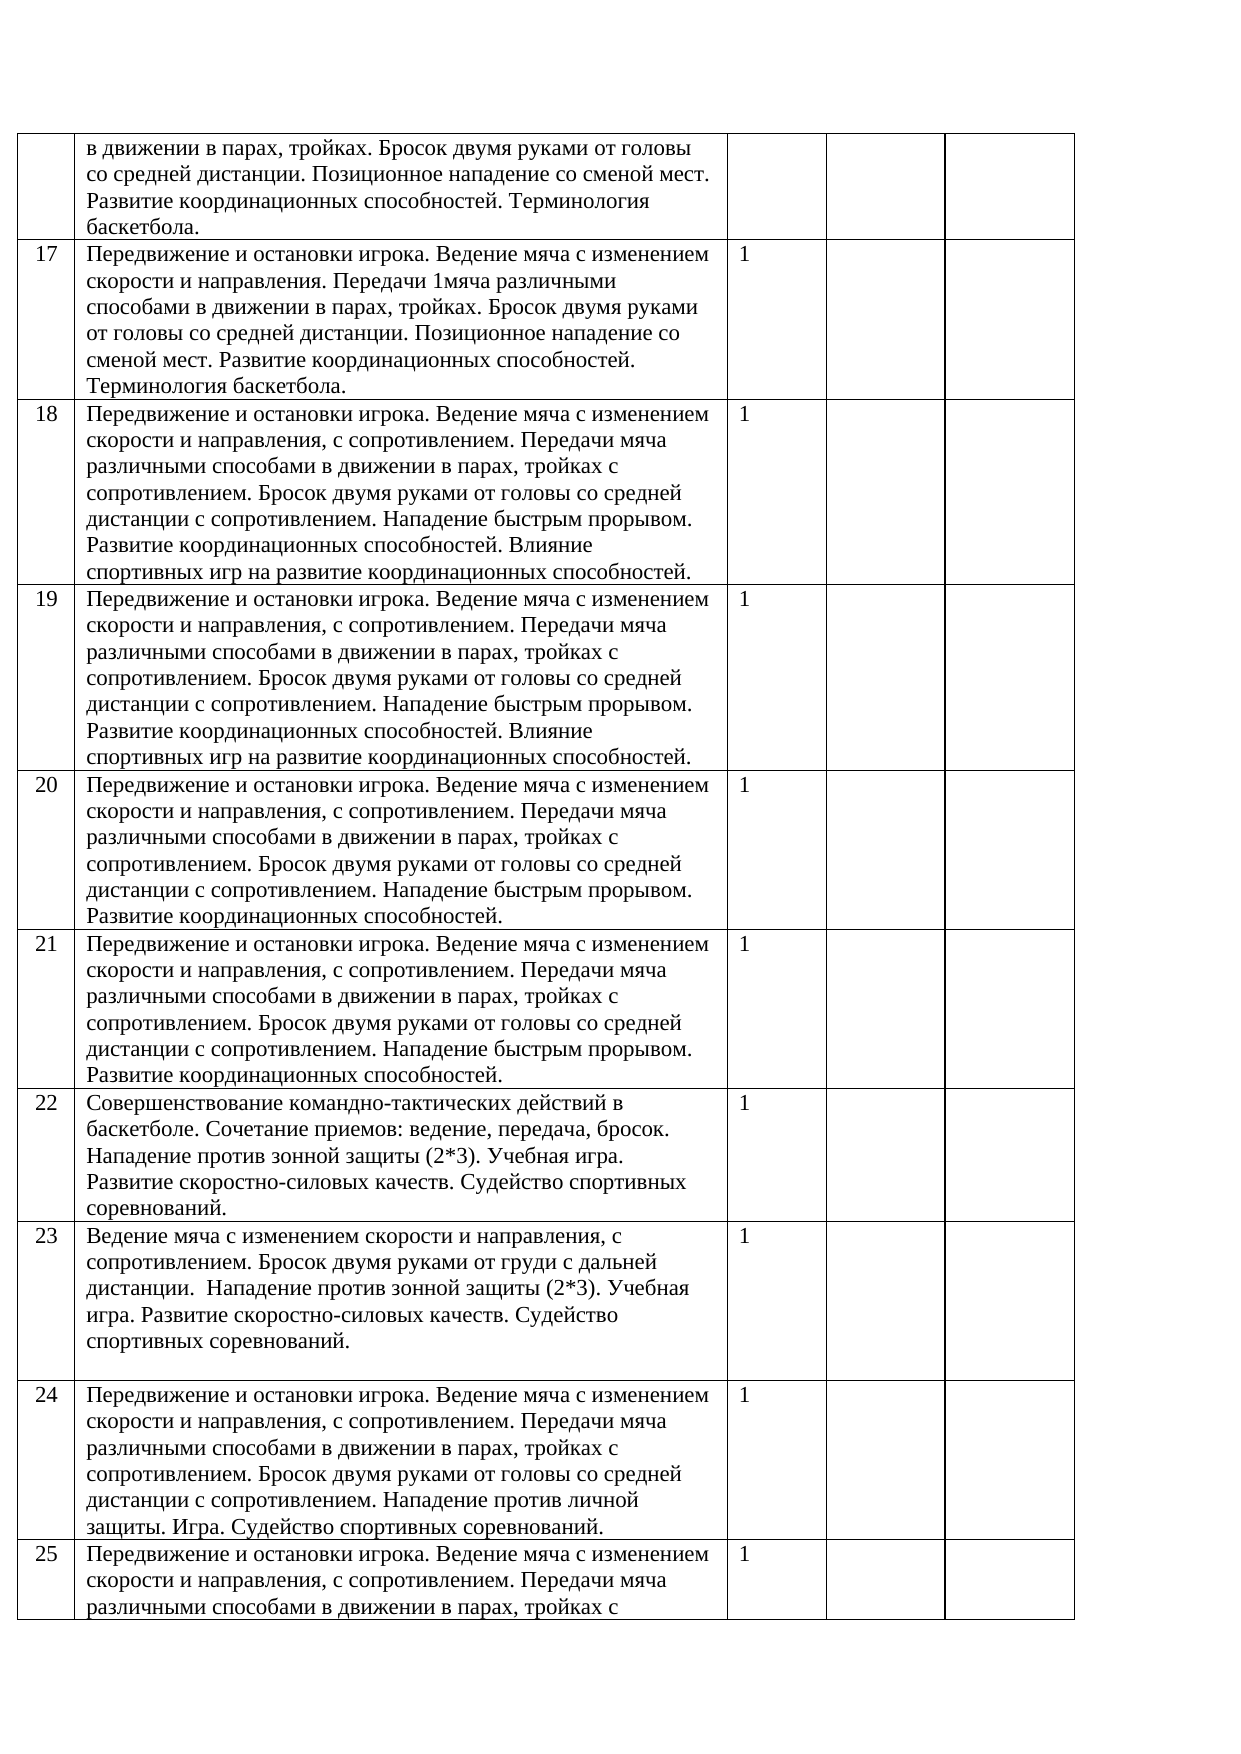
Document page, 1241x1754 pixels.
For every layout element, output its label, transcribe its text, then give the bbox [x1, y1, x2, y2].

table_cell 25 [18, 1540, 74, 1619]
table_cell 24 [18, 1381, 74, 1539]
table_cell [946, 1540, 1074, 1619]
table_cell Передвижение и остановки игрока. Ведение мяча с изменением скорости и направления, с сопротивлением. Передачи мяча различными способами в движении в парах, тройках с сопротивлением. Бросок двумя руками от головы со средней дистанции с сопротивлением. Нападение быстрым прорывом. Развитие координационных способностей. [75, 771, 727, 929]
table_cell [946, 134, 1074, 239]
table_cell [827, 771, 944, 929]
table_cell Передвижение и остановки игрока. Ведение мяча с изменением скорости и направления, с сопротивлением. Передачи мяча различными способами в движении в парах, тройках с сопротивлением. Бросок двумя руками от головы со средней дистанции с сопротивлением. Нападение быстрым прорывом. Развитие координационных способностей. [75, 930, 727, 1088]
table_cell [827, 1222, 944, 1380]
table_cell 20 [18, 771, 74, 929]
table_cell 16 [18, 134, 74, 239]
table_cell 1 [728, 930, 826, 1088]
table_cell Совершенствование командно-тактических действий в баскетболе. Сочетание приемов: ведение, передача, бросок. Нападение против зонной защиты (2*3). Учебная игра. Развитие скоростно-силовых качеств. Судейство спортивных соревнований. [75, 1089, 727, 1221]
table_cell [827, 240, 944, 398]
table_cell 1 [728, 1089, 826, 1221]
table_cell [827, 134, 944, 239]
table_cell 18 [18, 400, 74, 584]
table_cell 1 [728, 771, 826, 929]
table_cell [946, 771, 1074, 929]
table_cell [946, 930, 1074, 1088]
table_cell 1 [728, 1222, 826, 1380]
table_cell 1 [728, 134, 826, 239]
table_cell [827, 400, 944, 584]
table_cell [827, 1089, 944, 1221]
table_cell [946, 1089, 1074, 1221]
table_cell 19 [18, 585, 74, 769]
table_cell Передвижение и остановки игрока. Ведение мяча с изменением скорости и направления, с сопротивлением. Передачи мяча различными способами в движении в парах, тройках с сопротивлением. Бросок двумя руками от головы со средней дистанции с сопротивлением. Нападение быстрым прорывом. Развитие координационных способностей. Влияние спортивных игр на развитие координационных способностей. [75, 585, 727, 769]
table_cell 23 [18, 1222, 74, 1380]
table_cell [75, 134, 727, 239]
table_cell [946, 1222, 1074, 1380]
table_cell [827, 585, 944, 769]
table_cell Ведение мяча с изменением скорости и направления, с сопротивлением. Бросок двумя руками от груди с дальней дистанции. Нападение против зонной защиты (2*3). Учебная игра. Развитие скоростно-силовых качеств. Судейство спортивных соревнований. [75, 1222, 727, 1380]
table_cell 1 [728, 240, 826, 398]
table_cell Передвижение и остановки игрока. Ведение мяча с изменением скорости и направления, с сопротивлением. Передачи мяча различными способами в движении в парах, тройках с сопротивлением. Бросок двумя руками от головы со средней дистанции с сопротивлением. Нападение против личной защиты. Игра. Судейство спортивных соревнований. [75, 1381, 727, 1539]
table_cell [946, 400, 1074, 584]
table_cell 1 [728, 400, 826, 584]
table_cell [946, 1381, 1074, 1539]
table_cell 21 [18, 930, 74, 1088]
table_cell Передвижение и остановки игрока. Ведение мяча с изменением скорости и направления, с сопротивлением. Передачи мяча различными способами в движении в парах, тройках с сопротивлением. Бросок двумя руками от головы со средней дистанции с сопротивлением. Нападение быстрым прорывом. Развитие координационных способностей. Влияние спортивных игр на развитие координационных способностей. [75, 400, 727, 584]
table_cell 1 [728, 1381, 826, 1539]
table_cell [946, 240, 1074, 398]
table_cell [75, 1540, 727, 1619]
table_cell Передвижение и остановки игрока. Ведение мяча с изменением скорости и направления. Передачи 1мяча различными способами в движении в парах, тройках. Бросок двумя руками от головы со средней дистанции. Позиционное нападение со сменой мест. Развитие координационных способностей. Терминология баскетбола. [75, 240, 727, 398]
table_cell 1 [728, 1540, 826, 1619]
table_cell 22 [18, 1089, 74, 1221]
table_cell [827, 930, 944, 1088]
table_cell 1 [728, 585, 826, 769]
table_cell 17 [18, 240, 74, 398]
table_cell [946, 585, 1074, 769]
table_cell [827, 1381, 944, 1539]
table_cell [827, 1540, 944, 1619]
